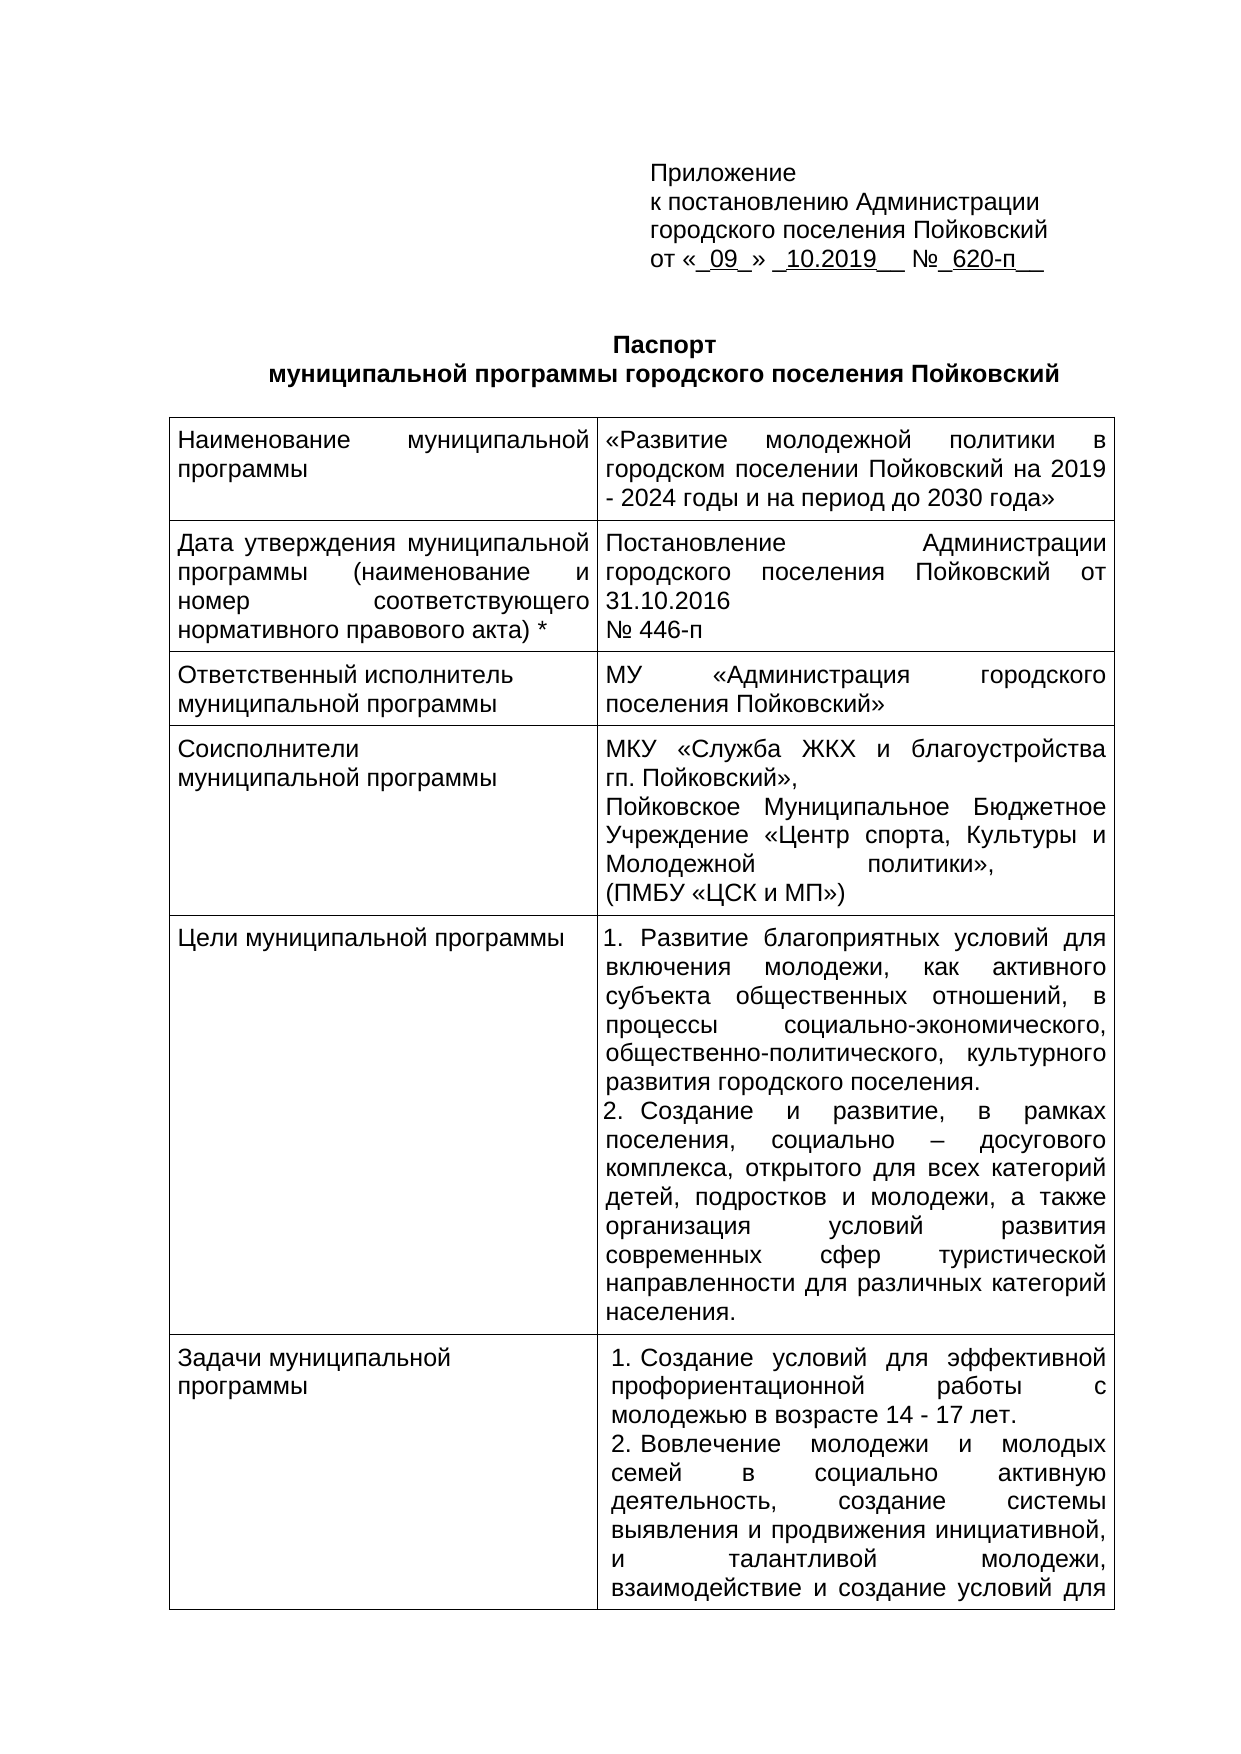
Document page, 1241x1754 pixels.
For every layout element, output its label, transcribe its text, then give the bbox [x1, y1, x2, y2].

table_cell Постановление Администрации городского поселения Пойковский от 31.10.2016 № 446-п [598, 521, 1114, 651]
text городского поселения Пойковский [650, 215, 1152, 244]
table_cell Развитие благоприятных условий для включения молодежи, как активного субъекта общественных отношений, в процессы социально-экономического, общественно-политического, культурного развития городского поселения. Создание и развитие, в рамках поселения, социально – досугового комплекса, открытого для всех категорий детей, подростков и молодежи, а также организация условий развития современных сфер туристической направленности для различных категорий населения. [598, 916, 1114, 1334]
table_cell Ответственный исполнитель муниципальной программы [170, 652, 597, 725]
table_header Наименование муниципальной программы [170, 418, 597, 519]
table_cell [170, 1335, 597, 1609]
text Приложение [650, 158, 1152, 187]
table_header «Развитие молодежной политики в городском поселении Пойковский на 2019 - 2024 годы и на период до 2030 года» [598, 418, 1114, 519]
text муниципальной программы городского поселения Пойковский [177, 359, 1152, 388]
text от «_09_» _10.2019__ №_620-п__ [650, 244, 1152, 273]
table_cell Дата утверждения муниципальной программы (наименование и номер соответствующего нормативного правового акта) * [170, 521, 597, 651]
table_cell МКУ «Служба ЖКХ и благоустройства гп. Пойковский», Пойковское Муниципальное Бюджетное Учреждение «Центр спорта, Культуры и Молодежной политики», (ПМБУ «ЦСК и МП») [598, 726, 1114, 914]
table_cell Соисполнители муниципальной программы [170, 726, 597, 914]
text Паспорт [177, 330, 1152, 359]
table_cell МУ «Администрация городского поселения Пойковский» [598, 652, 1114, 725]
text к постановлению Администрации [650, 187, 1152, 215]
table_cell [598, 1335, 1114, 1609]
table_cell Цели муниципальной программы [170, 916, 597, 1334]
